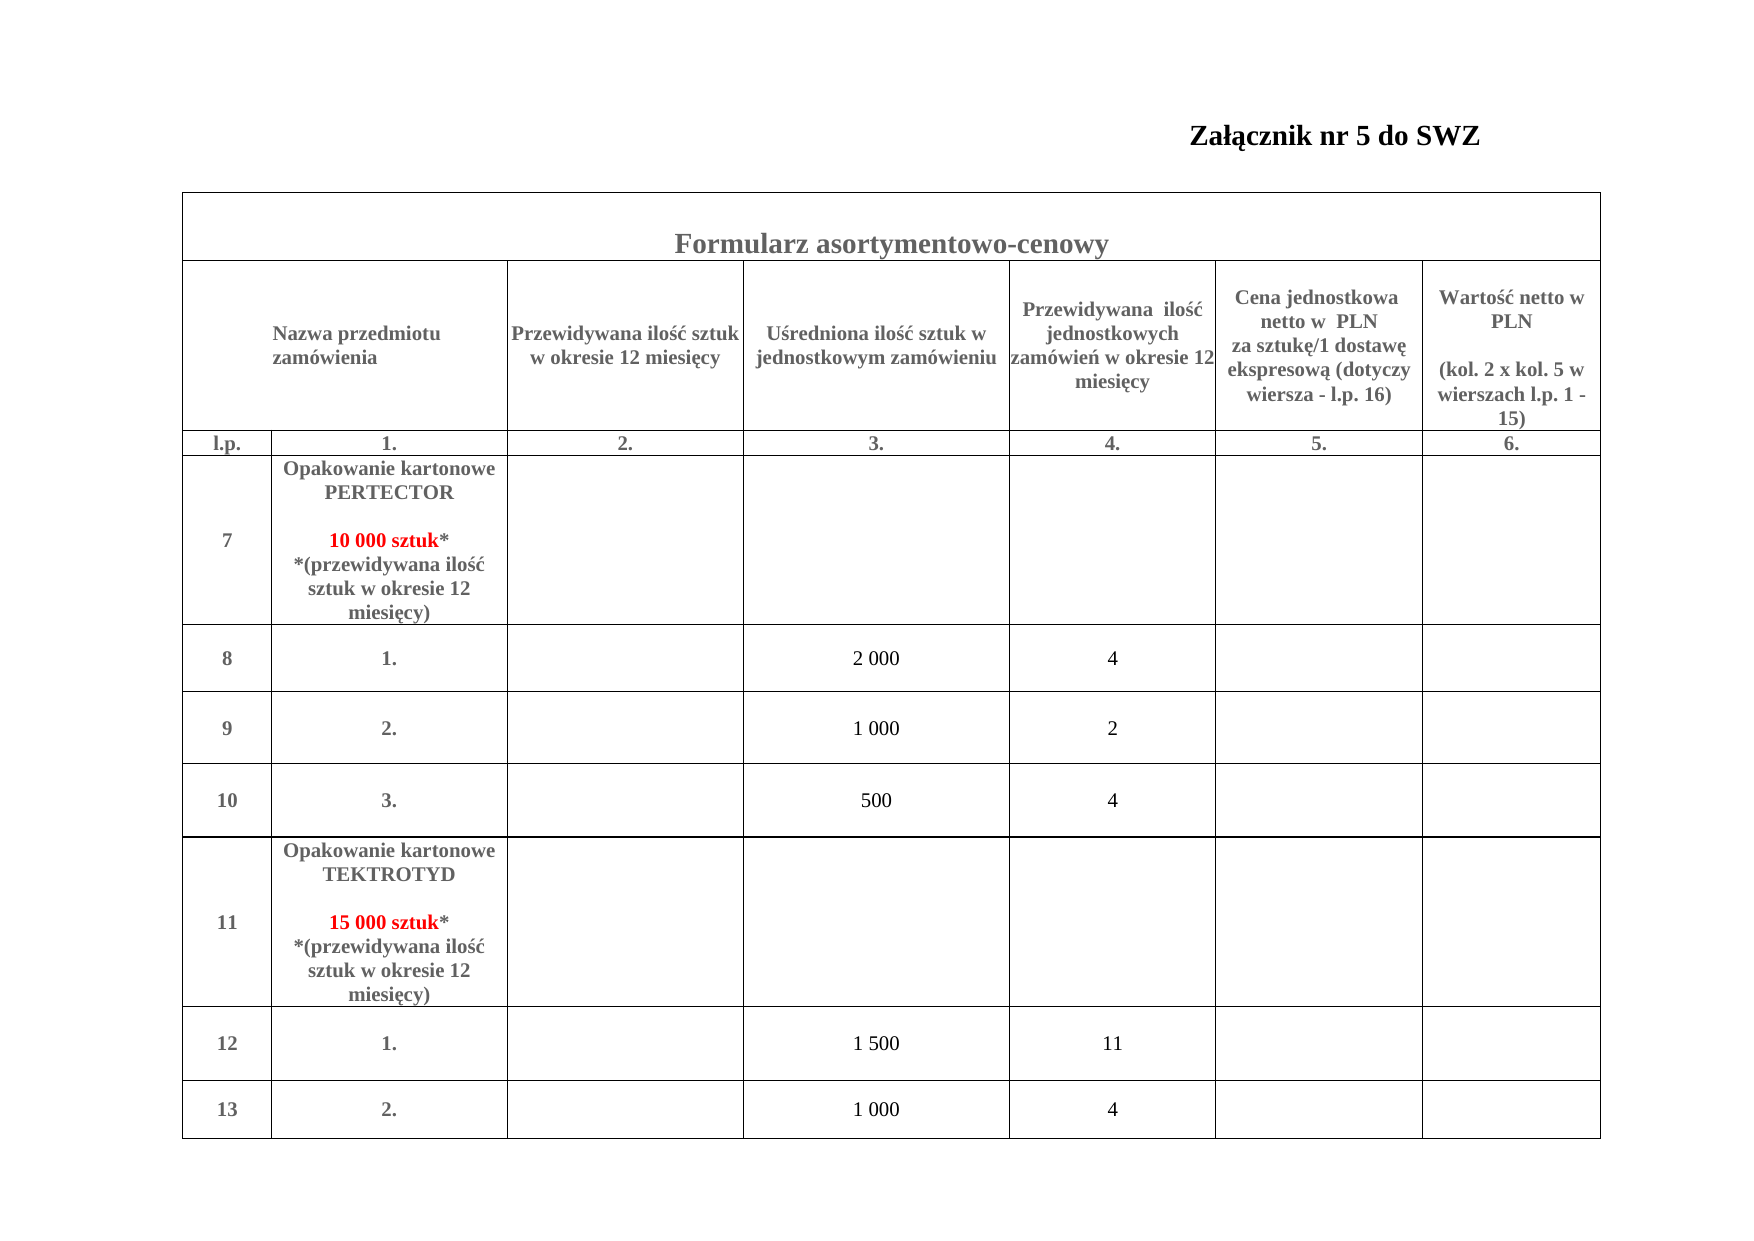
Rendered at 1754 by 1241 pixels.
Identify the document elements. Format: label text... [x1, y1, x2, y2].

table_cell [508, 1007, 743, 1080]
table_cell 9 [183, 692, 271, 763]
table_cell Uśredniona ilość sztuk w jednostkowym zamówieniu [744, 261, 1009, 429]
table_cell 3. [272, 764, 507, 836]
table_cell [1423, 764, 1600, 836]
table_cell Przewidywana ilość sztuk w okresie 12 miesięcy [508, 261, 743, 429]
table_cell 2. [272, 692, 507, 763]
table_cell 2 [1010, 692, 1215, 763]
table_cell 7 [183, 456, 271, 624]
table_cell [1423, 838, 1600, 1006]
table_cell 4 [1010, 625, 1215, 691]
table_cell [1216, 456, 1422, 624]
table_cell [1216, 625, 1422, 691]
table_cell [1423, 1007, 1600, 1080]
table_cell [1216, 838, 1422, 1006]
table_cell [183, 261, 271, 429]
table_cell 4 [1010, 764, 1215, 836]
table_cell [1423, 692, 1600, 763]
table_cell 10 [183, 764, 271, 836]
table_cell [1216, 692, 1422, 763]
table_cell 13 [183, 1081, 271, 1138]
table_cell 1 000 [744, 692, 1009, 763]
table_cell [1216, 1081, 1422, 1138]
table_cell [508, 625, 743, 691]
table_cell 6. [1423, 431, 1600, 455]
table_cell [744, 456, 1009, 624]
table_header Formularz asortymentowo-cenowy [183, 193, 1600, 260]
table_cell [508, 838, 743, 1006]
table_cell l.p. [183, 431, 271, 455]
table_cell 1. [272, 431, 507, 455]
table_cell Cena jednostkowa netto w PLN za sztukę/1 dostawę ekspresową (dotyczy wiersza - l.p. 16) [1216, 261, 1422, 429]
table_cell [508, 764, 743, 836]
table_cell Opakowanie kartonowe PERTECTOR 10 000 sztuk* *(przewidywana ilość sztuk w okresie 12 miesięcy) [272, 456, 507, 624]
table_cell [508, 456, 743, 624]
table_cell 4 [1010, 1081, 1215, 1138]
table_cell 2 000 [744, 625, 1009, 691]
table_cell [508, 692, 743, 763]
table_cell [1423, 456, 1600, 624]
table_cell Przewidywana ilość jednostkowych zamówień w okresie 12 miesięcy [1010, 261, 1215, 429]
table_cell 3. [744, 431, 1009, 455]
table_cell 1. [272, 625, 507, 691]
table_cell Wartość netto w PLN (kol. 2 x kol. 5 w wierszach l.p. 1 - 15) [1423, 261, 1600, 429]
table_cell 4. [1010, 431, 1215, 455]
table_cell Opakowanie kartonowe TEKTROTYD 15 000 sztuk* *(przewidywana ilość sztuk w okresie 12 miesięcy) [272, 838, 507, 1006]
table_cell 1. [272, 1007, 507, 1080]
table_cell 2. [508, 431, 743, 455]
table_cell 12 [183, 1007, 271, 1080]
table_cell [1010, 838, 1215, 1006]
table_cell Nazwa przedmiotu zamówienia [271, 261, 507, 429]
table_cell 5. [1216, 431, 1422, 455]
table_cell [1216, 1007, 1422, 1080]
table_cell [1216, 764, 1422, 836]
table_cell 1 500 [744, 1007, 1009, 1080]
table_cell 8 [183, 625, 271, 691]
table_cell [1423, 625, 1600, 691]
table_cell [744, 838, 1009, 1006]
table_cell 2. [272, 1081, 507, 1138]
table_cell 11 [1010, 1007, 1215, 1080]
table_cell 1 000 [744, 1081, 1009, 1138]
table_cell 11 [183, 838, 271, 1006]
table_cell [1423, 1081, 1600, 1138]
table_cell 500 [744, 764, 1009, 836]
table_cell [1010, 456, 1215, 624]
table_cell [508, 1081, 743, 1138]
